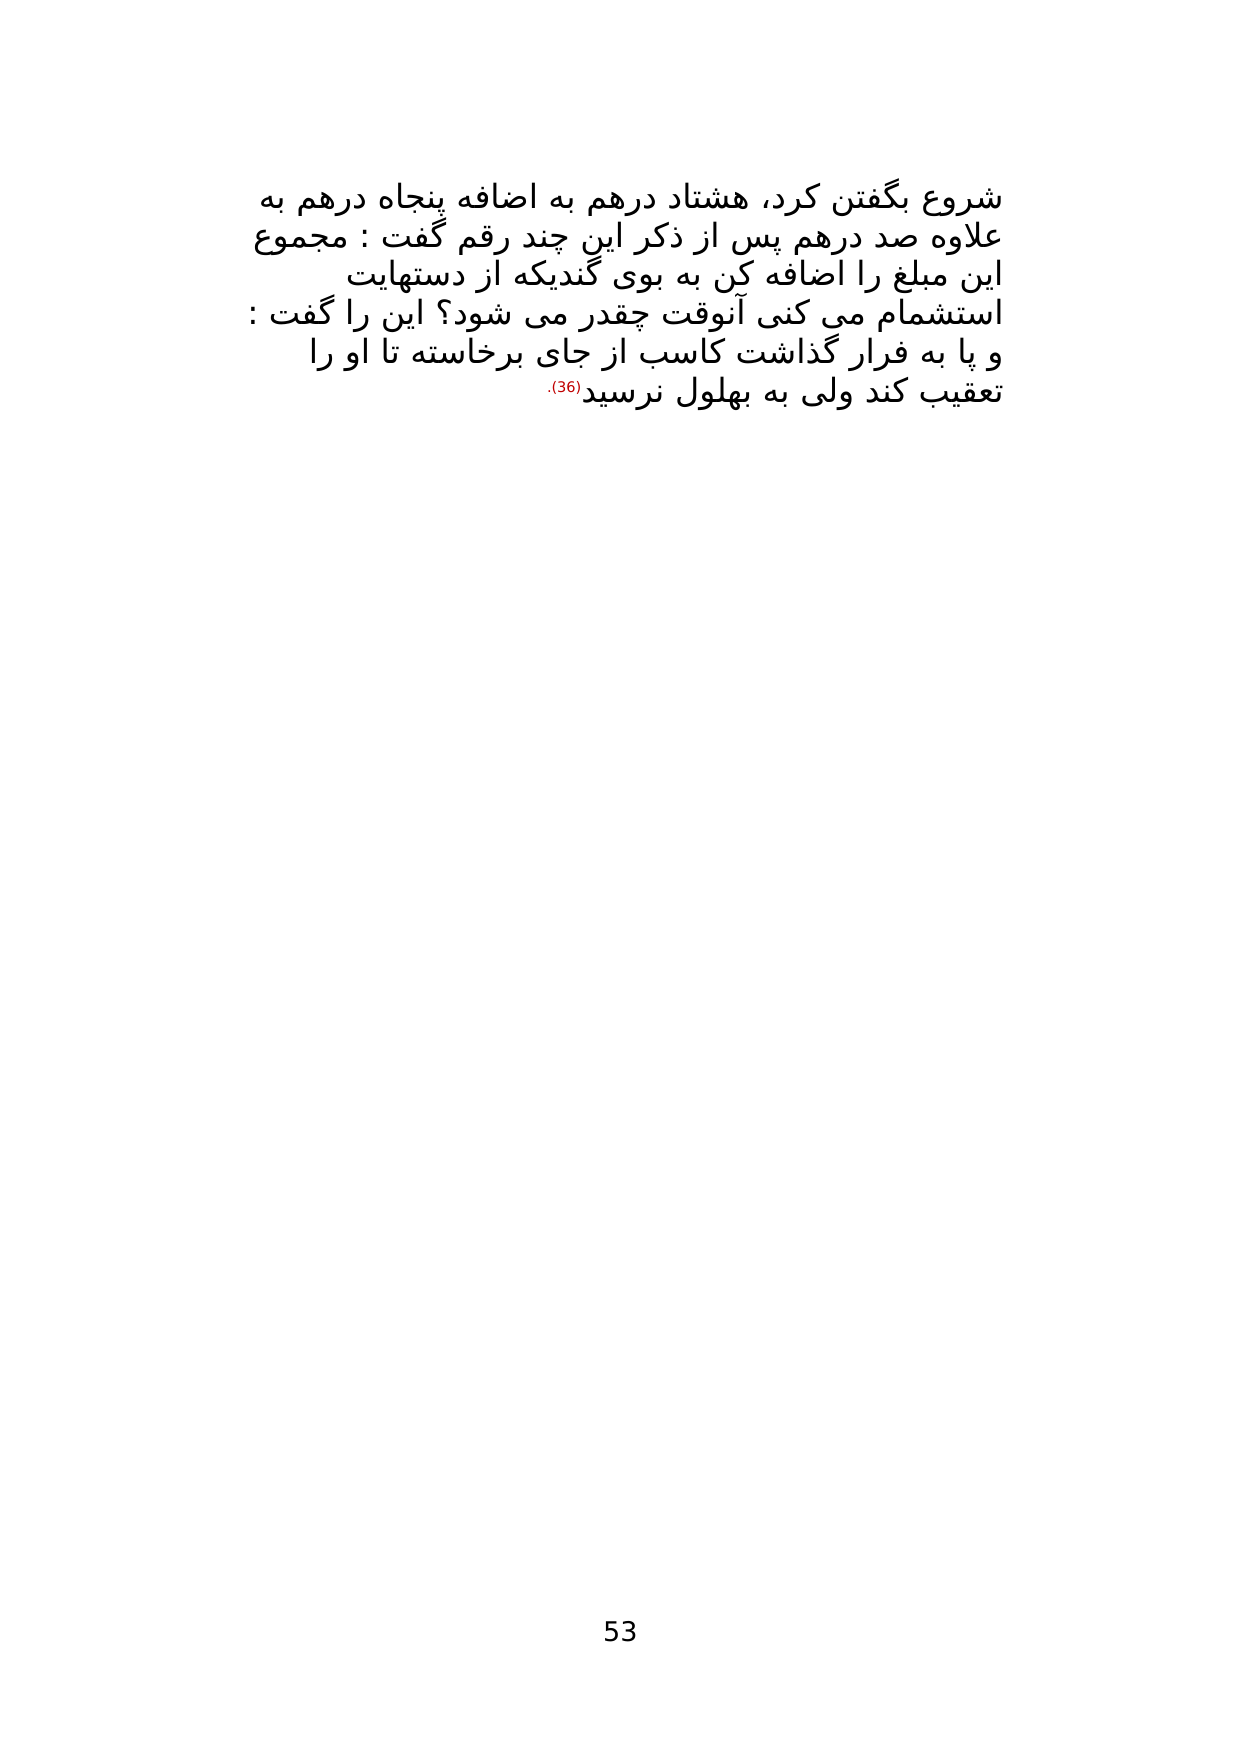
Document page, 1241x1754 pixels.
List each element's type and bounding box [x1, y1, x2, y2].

text [236, 177, 1004, 410]
